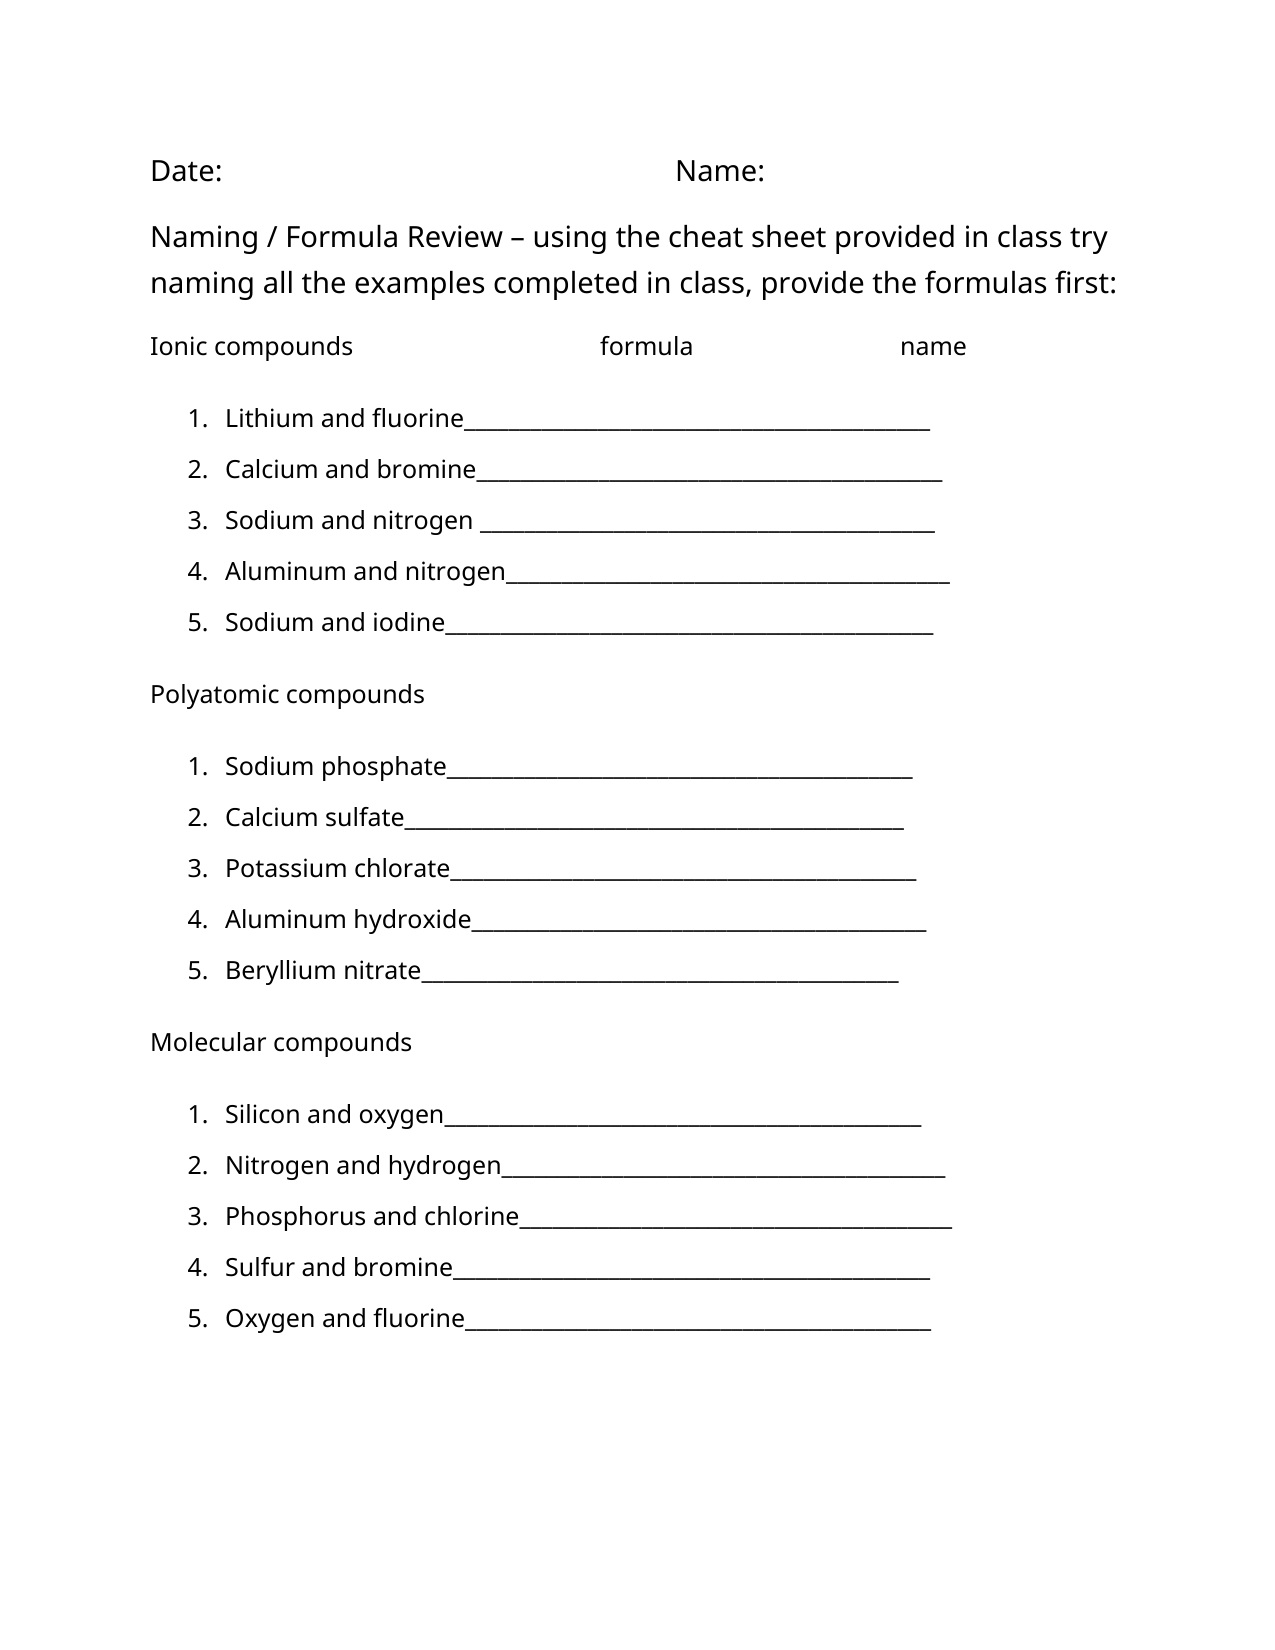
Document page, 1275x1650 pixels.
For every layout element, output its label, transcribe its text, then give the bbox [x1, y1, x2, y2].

list Silicon and oxygen___________________________________________ [187, 1096, 1125, 1130]
list Beryllium nitrate___________________________________________ [187, 952, 1125, 987]
text Molecular compounds [150, 1024, 1125, 1058]
list Sodium and nitrogen _________________________________________ [187, 502, 1125, 537]
list Aluminum and nitrogen________________________________________ [187, 553, 1125, 588]
list Phosphorus and chlorine_______________________________________ [187, 1198, 1125, 1232]
list Potassium chlorate__________________________________________ [187, 850, 1125, 884]
list Aluminum hydroxide_________________________________________ [187, 901, 1125, 936]
list Sulfur and bromine___________________________________________ [187, 1249, 1125, 1283]
list Calcium and bromine__________________________________________ [187, 451, 1125, 486]
list Oxygen and fluorine__________________________________________ [187, 1300, 1125, 1334]
text Naming / Formula Review – using the cheat sheet provided in class try naming all the examples completed in class, provide the formulas first: [150, 216, 1125, 302]
list Calcium sulfate_____________________________________________ [187, 799, 1125, 833]
list Lithium and fluorine__________________________________________ [187, 400, 1125, 434]
text Date: Name: [150, 150, 1125, 190]
text Ionic compounds formula name [150, 328, 1125, 363]
text Polyatomic compounds [150, 676, 1125, 711]
list Nitrogen and hydrogen________________________________________ [187, 1147, 1125, 1181]
list Sodium phosphate__________________________________________ [187, 748, 1125, 782]
list Sodium and iodine____________________________________________ [187, 604, 1125, 639]
